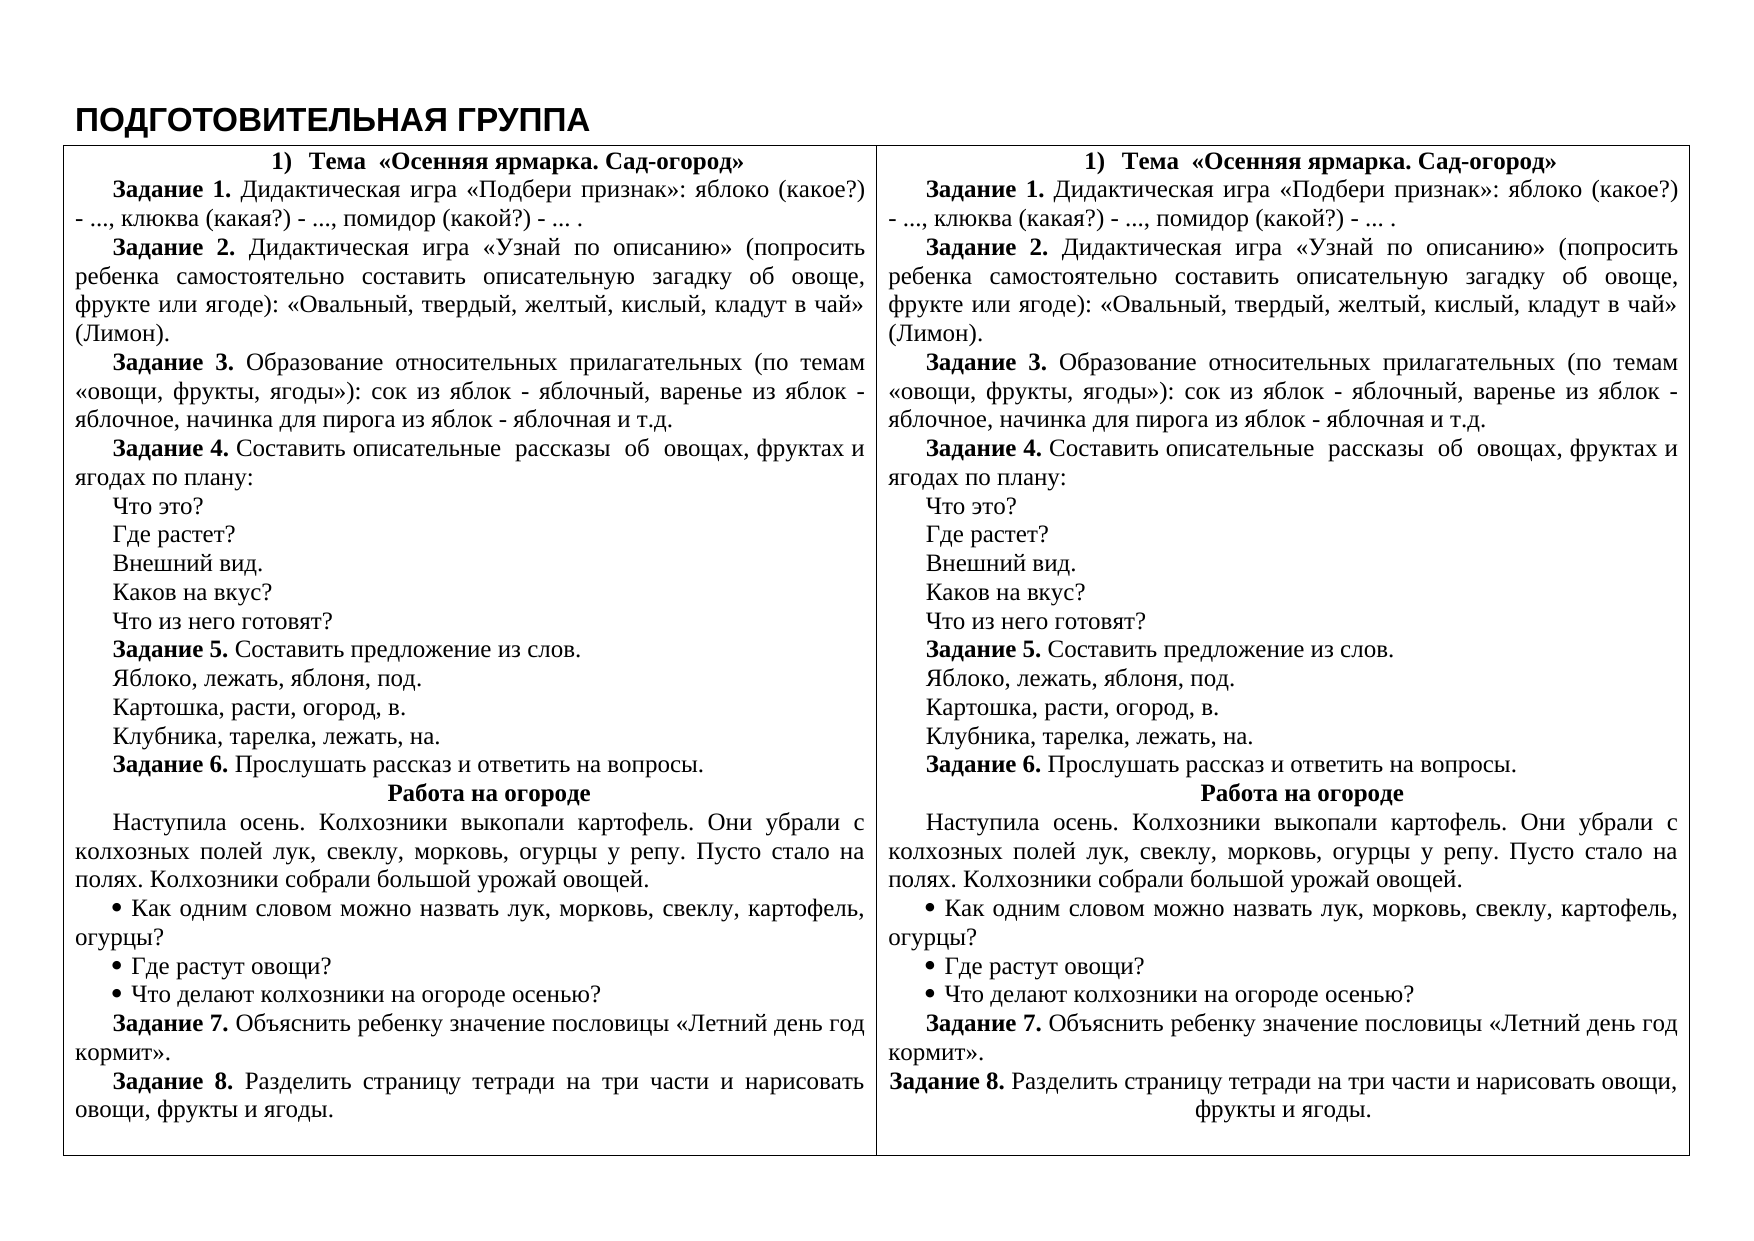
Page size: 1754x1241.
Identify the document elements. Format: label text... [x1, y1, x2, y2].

subtitle ПОДГОТОВИТЕЛЬНАЯ ГРУППА [75, 100, 1679, 138]
table_header Тема «Осенняя ярмарка. Сад-огород» Задание 1. Дидактическая игра «Подбери признак»: яблоко (какое?) - ..., клюква (какая?) - ..., помидор (какой?) - ... . Задание 2. Дидактическая игра «Узнай по описанию» (попросить ребенка самостоятельно составить описательную загадку об овоще, фрукте или ягоде): «Овальный, твердый, желтый, кислый, кладут в чай» (Лимон). Задание 3. Образование относительных прилагательных (по темам «овощи, фрукты, ягоды»): сок из яблок - яблочный, варенье из яблок - яблочное, начинка для пирога из яблок - яблочная и т.д. Задание 4. Составить описательные рассказы об овощах, фруктах и ягодах по плану: Что это? Где растет? Внешний вид. Каков на вкус? Что из него готовят? Задание 5. Составить предложение из слов. Яблоко, лежать, яблоня, под. Картошка, расти, огород, в. Клубника, тарелка, лежать, на. Задание 6. Прослушать рассказ и ответить на вопросы. Работа на огороде Наступила осень. Колхозники выкопали картофель. Они убрали с колхозных полей лук, свеклу, морковь, огурцы у репу. Пусто стало на полях. Колхозники собрали большой урожай овощей. Как одним словом можно назвать лук, морковь, свеклу, картофель, огурцы? Где растут овощи? Что делают колхозники на огороде осенью? Задание 7. Объяснить ребенку значение пословицы «Летний день год кормит». Задание 8. Разделить страницу тетради на три части и нарисовать овощи, фрукты и ягоды. [64, 146, 876, 1154]
table_header Тема «Осенняя ярмарка. Сад-огород» Задание 1. Дидактическая игра «Подбери признак»: яблоко (какое?) - ..., клюква (какая?) - ..., помидор (какой?) - ... . Задание 2. Дидактическая игра «Узнай по описанию» (попросить ребенка самостоятельно составить описательную загадку об овоще, фрукте или ягоде): «Овальный, твердый, желтый, кислый, кладут в чай» (Лимон). Задание 3. Образование относительных прилагательных (по темам «овощи, фрукты, ягоды»): сок из яблок - яблочный, варенье из яблок - яблочное, начинка для пирога из яблок - яблочная и т.д. Задание 4. Составить описательные рассказы об овощах, фруктах и ягодах по плану: Что это? Где растет? Внешний вид. Каков на вкус? Что из него готовят? Задание 5. Составить предложение из слов. Яблоко, лежать, яблоня, под. Картошка, расти, огород, в. Клубника, тарелка, лежать, на. Задание 6. Прослушать рассказ и ответить на вопросы. Работа на огороде Наступила осень. Колхозники выкопали картофель. Они убрали с колхозных полей лук, свеклу, морковь, огурцы у репу. Пусто стало на полях. Колхозники собрали большой урожай овощей. Как одним словом можно назвать лук, морковь, свеклу, картофель, огурцы? Где растут овощи? Что делают колхозники на огороде осенью? Задание 7. Объяснить ребенку значение пословицы «Летний день год кормит». Задание 8. Разделить страницу тетради на три части и нарисовать овощи, фрукты и ягоды. [877, 146, 1689, 1154]
